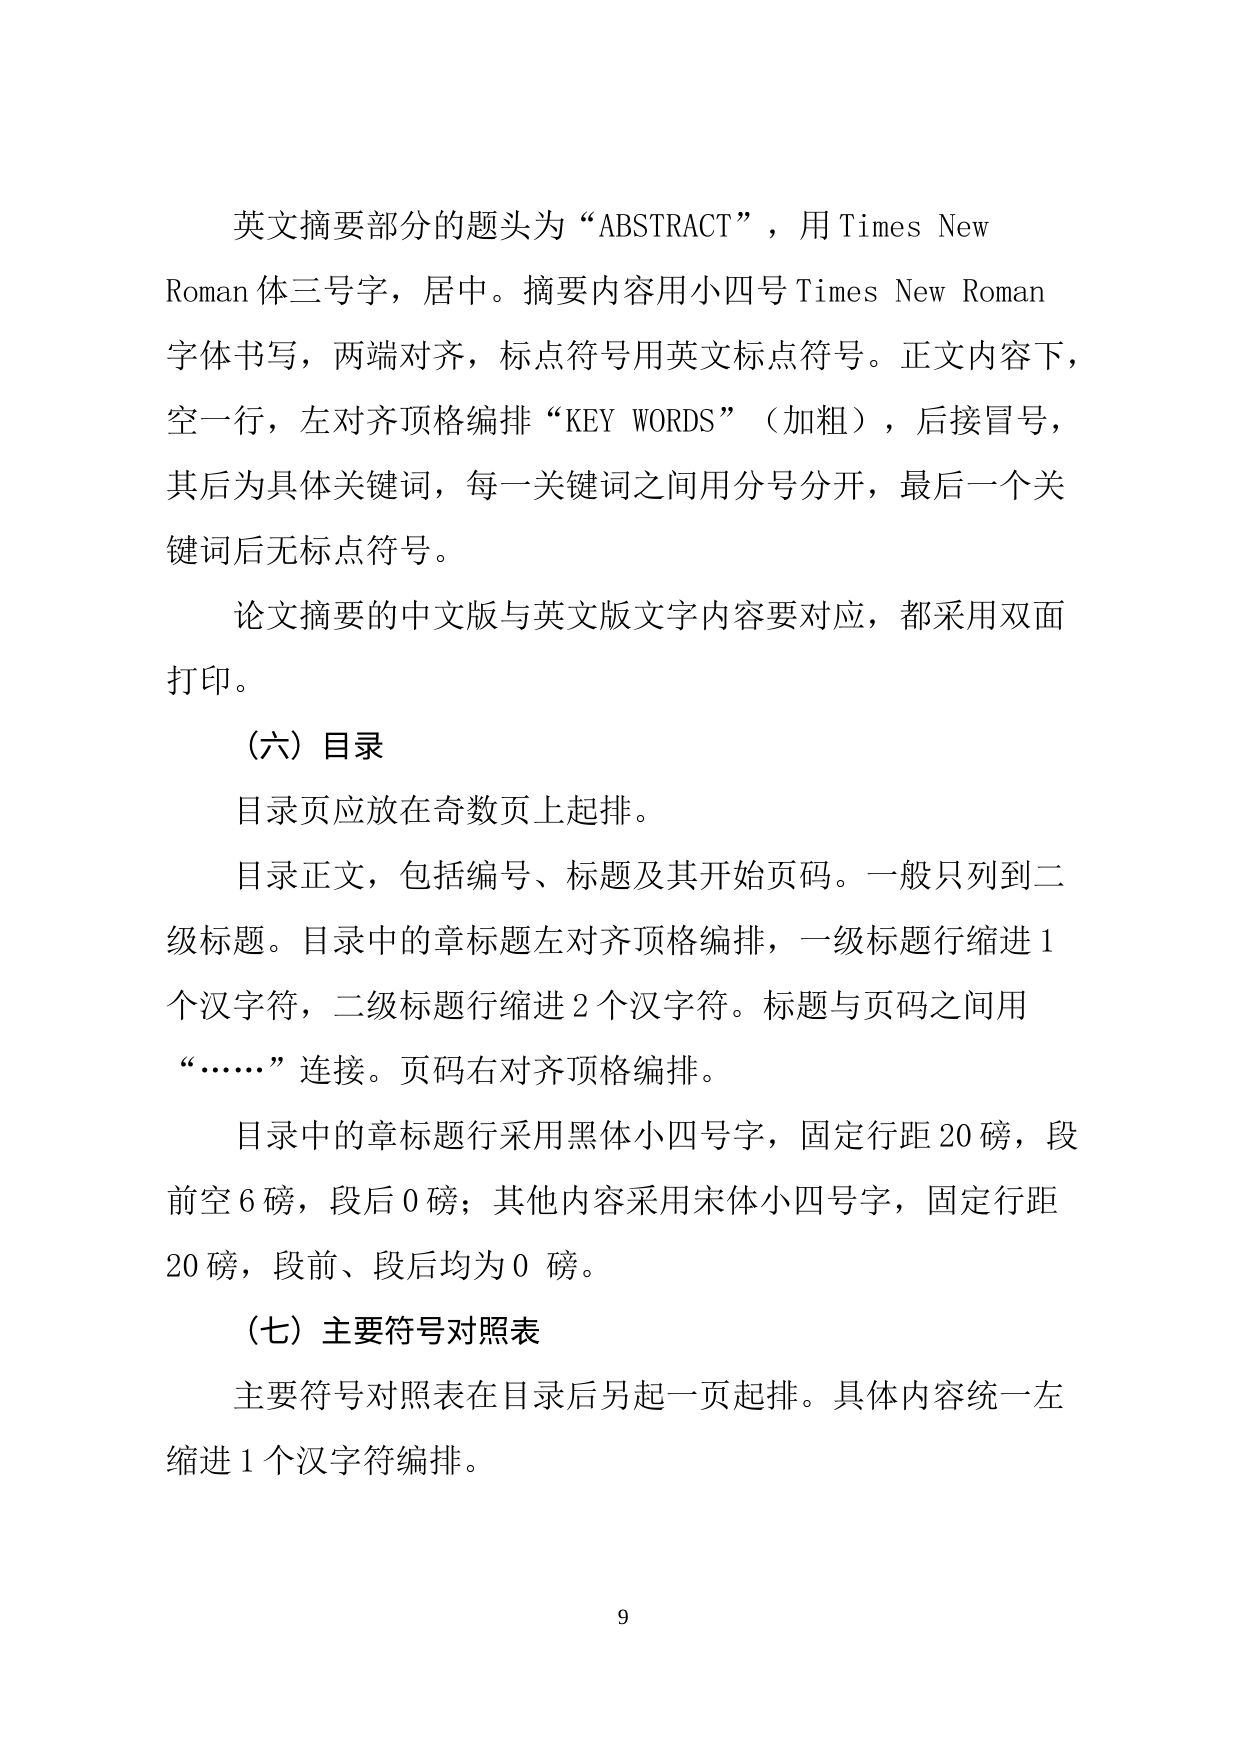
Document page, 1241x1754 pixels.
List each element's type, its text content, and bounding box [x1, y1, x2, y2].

text 论文摘要的中文版与英文版文字内容要对应，都采用双面打印。 [165, 581, 1081, 711]
text 主要符号对照表在目录后另起一页起排。具体内容统一左缩进1个汉字符编排。 [165, 1361, 1081, 1491]
text 目录正文，包括编号、标题及其开始页码。一般只列到二级标题。目录中的章标题左对齐顶格编排，一级标题行缩进1个汉字符，二级标题行缩进2个汉字符。标题与页码之间用“……”连接。页码右对齐顶格编排。 [165, 841, 1081, 1101]
text 目录中的章标题行采用黑体小四号字，固定行距20磅，段前空6磅，段后0磅；其他内容采用宋体小四号字，固定行距20磅，段前、段后均为0 磅。 [165, 1101, 1081, 1296]
text 英文摘要部分的题头为“ABSTRACT”，用Times New Roman体三号字，居中。摘要内容用小四号Times New Roman字体书写，两端对齐，标点符号用英文标点符号。正文内容下，空一行，左对齐顶格编排“KEY WORDS”（加粗），后接冒号，其后为具体关键词，每一关键词之间用分号分开，最后一个关键词后无标点符号。 [165, 191, 1081, 581]
subtitle （七）主要符号对照表 [165, 1296, 1081, 1361]
text 目录页应放在奇数页上起排。 [165, 776, 1081, 841]
subtitle （六）目录 [165, 711, 1081, 776]
